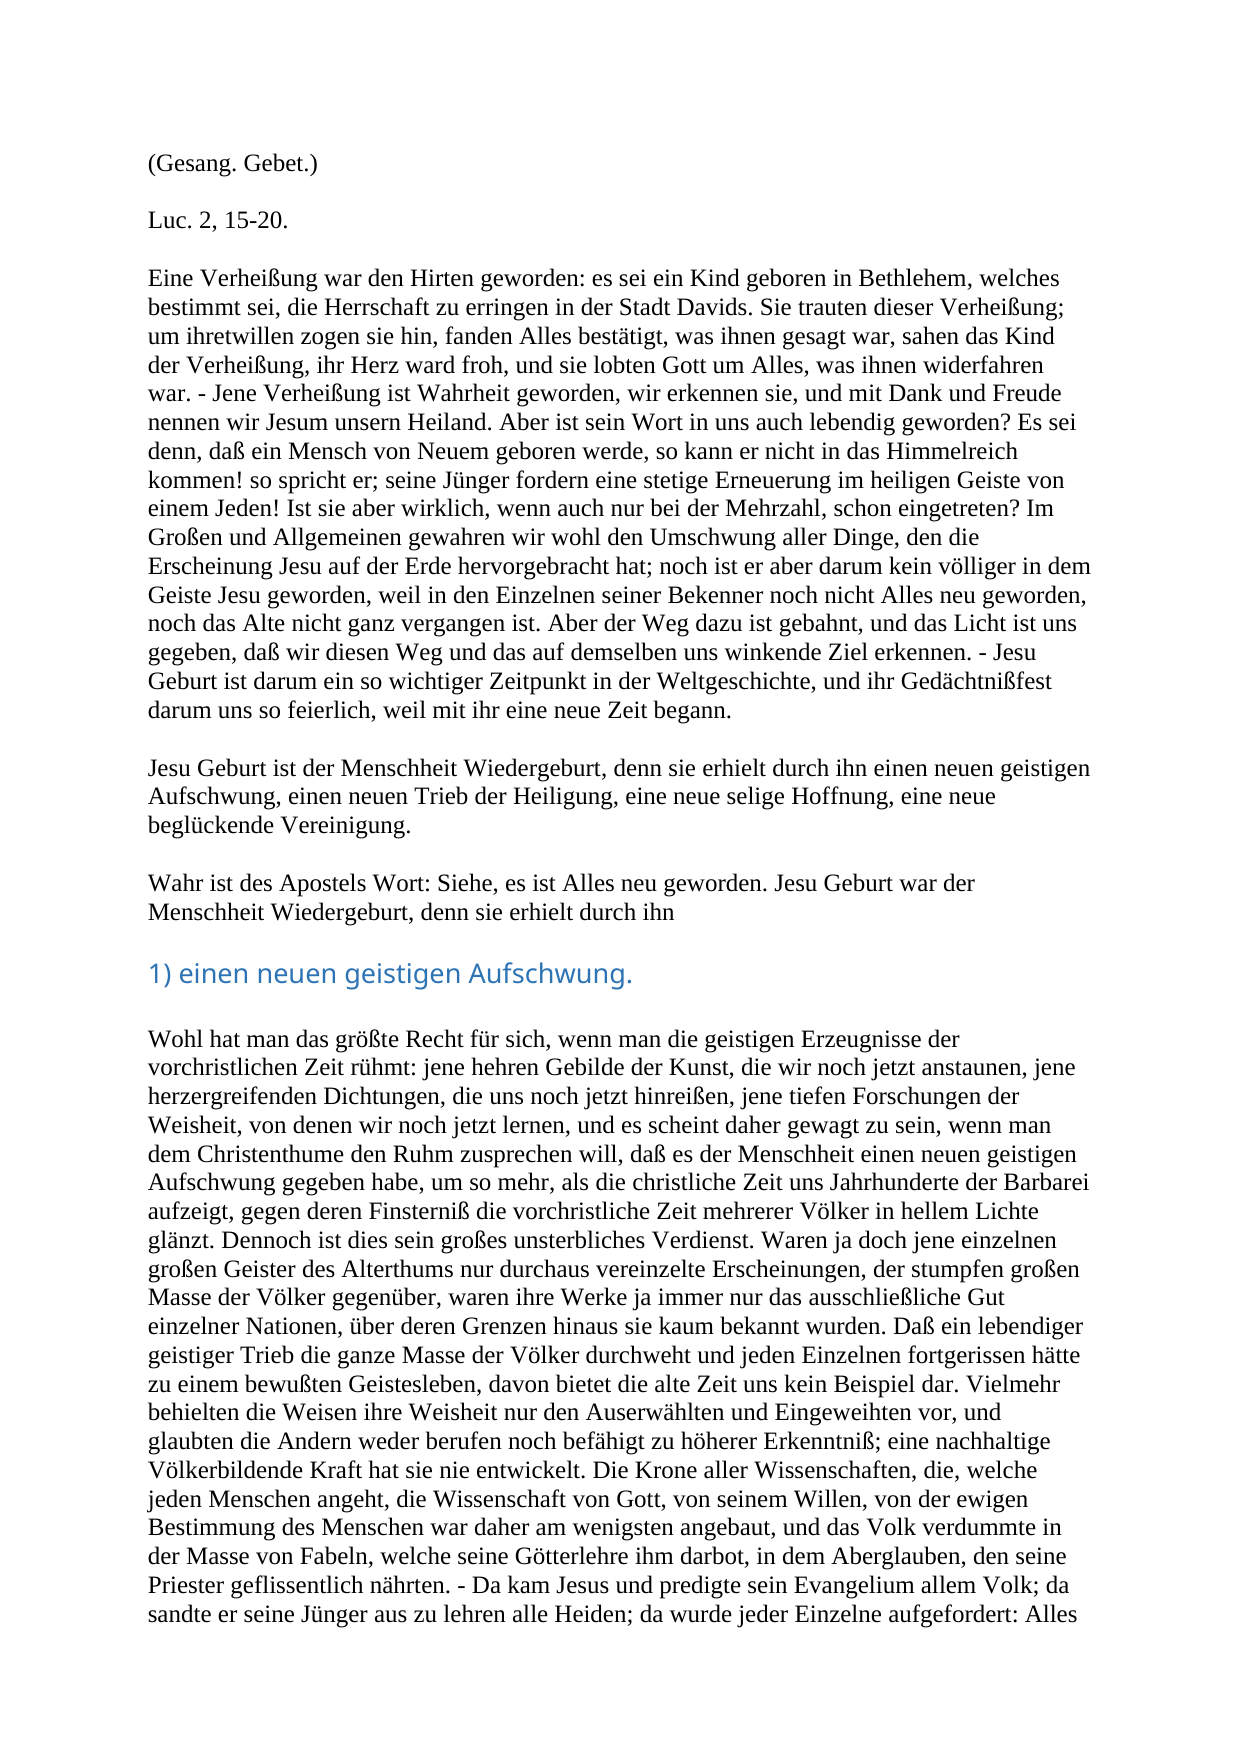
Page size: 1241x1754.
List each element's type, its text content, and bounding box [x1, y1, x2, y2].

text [148, 1024, 1093, 1627]
subtitle 1) einen neuen geistigen Aufschwung. [148, 955, 1093, 992]
text Luc. 2, 15-20. [148, 206, 1093, 234]
text (Gesang. Gebet.) [148, 148, 1093, 176]
text Wahr ist des Apostels Wort: Siehe, es ist Alles neu geworden. Jesu Geburt war der Menschheit Wiedergeburt, denn sie erhielt durch ihn [148, 868, 1093, 926]
text Eine Verheißung war den Hirten geworden: es sei ein Kind geboren in Bethlehem, welches bestimmt sei, die Herrschaft zu erringen in der Stadt Davids. Sie trauten dieser Verheißung; um ihretwillen zogen sie hin, fanden Alles bestätigt, was ihnen gesagt war, sahen das Kind der Verheißung, ihr Herz ward froh, und sie lobten Gott um Alles, was ihnen widerfahren war. - Jene Verheißung ist Wahrheit geworden, wir erkennen sie, und mit Dank und Freude nennen wir Jesum unsern Heiland. Aber ist sein Wort in uns auch lebendig geworden? Es sei denn, daß ein Mensch von Neuem geboren werde, so kann er nicht in das Himmelreich kommen! so spricht er; seine Jünger fordern eine stetige Erneuerung im heiligen Geiste von einem Jeden! Ist sie aber wirklich, wenn auch nur bei der Mehrzahl, schon eingetreten? Im Großen und Allgemeinen gewahren wir wohl den Umschwung aller Dinge, den die Erscheinung Jesu auf der Erde hervorgebracht hat; noch ist er aber darum kein völliger in dem Geiste Jesu geworden, weil in den Einzelnen seiner Bekenner noch nicht Alles neu geworden, noch das Alte nicht ganz vergangen ist. Aber der Weg dazu ist gebahnt, und das Licht ist uns gegeben, daß wir diesen Weg und das auf demselben uns winkende Ziel erkennen. - Jesu Geburt ist darum ein so wichtiger Zeitpunkt in der Weltgeschichte, und ihr Gedächtnißfest darum uns so feierlich, weil mit ihr eine neue Zeit begann. [148, 263, 1093, 723]
text Jesu Geburt ist der Menschheit Wiedergeburt, denn sie erhielt durch ihn einen neuen geistigen Aufschwung, einen neuen Trieb der Heiligung, eine neue selige Hoffnung, eine neue beglückende Vereinigung. [148, 753, 1093, 839]
